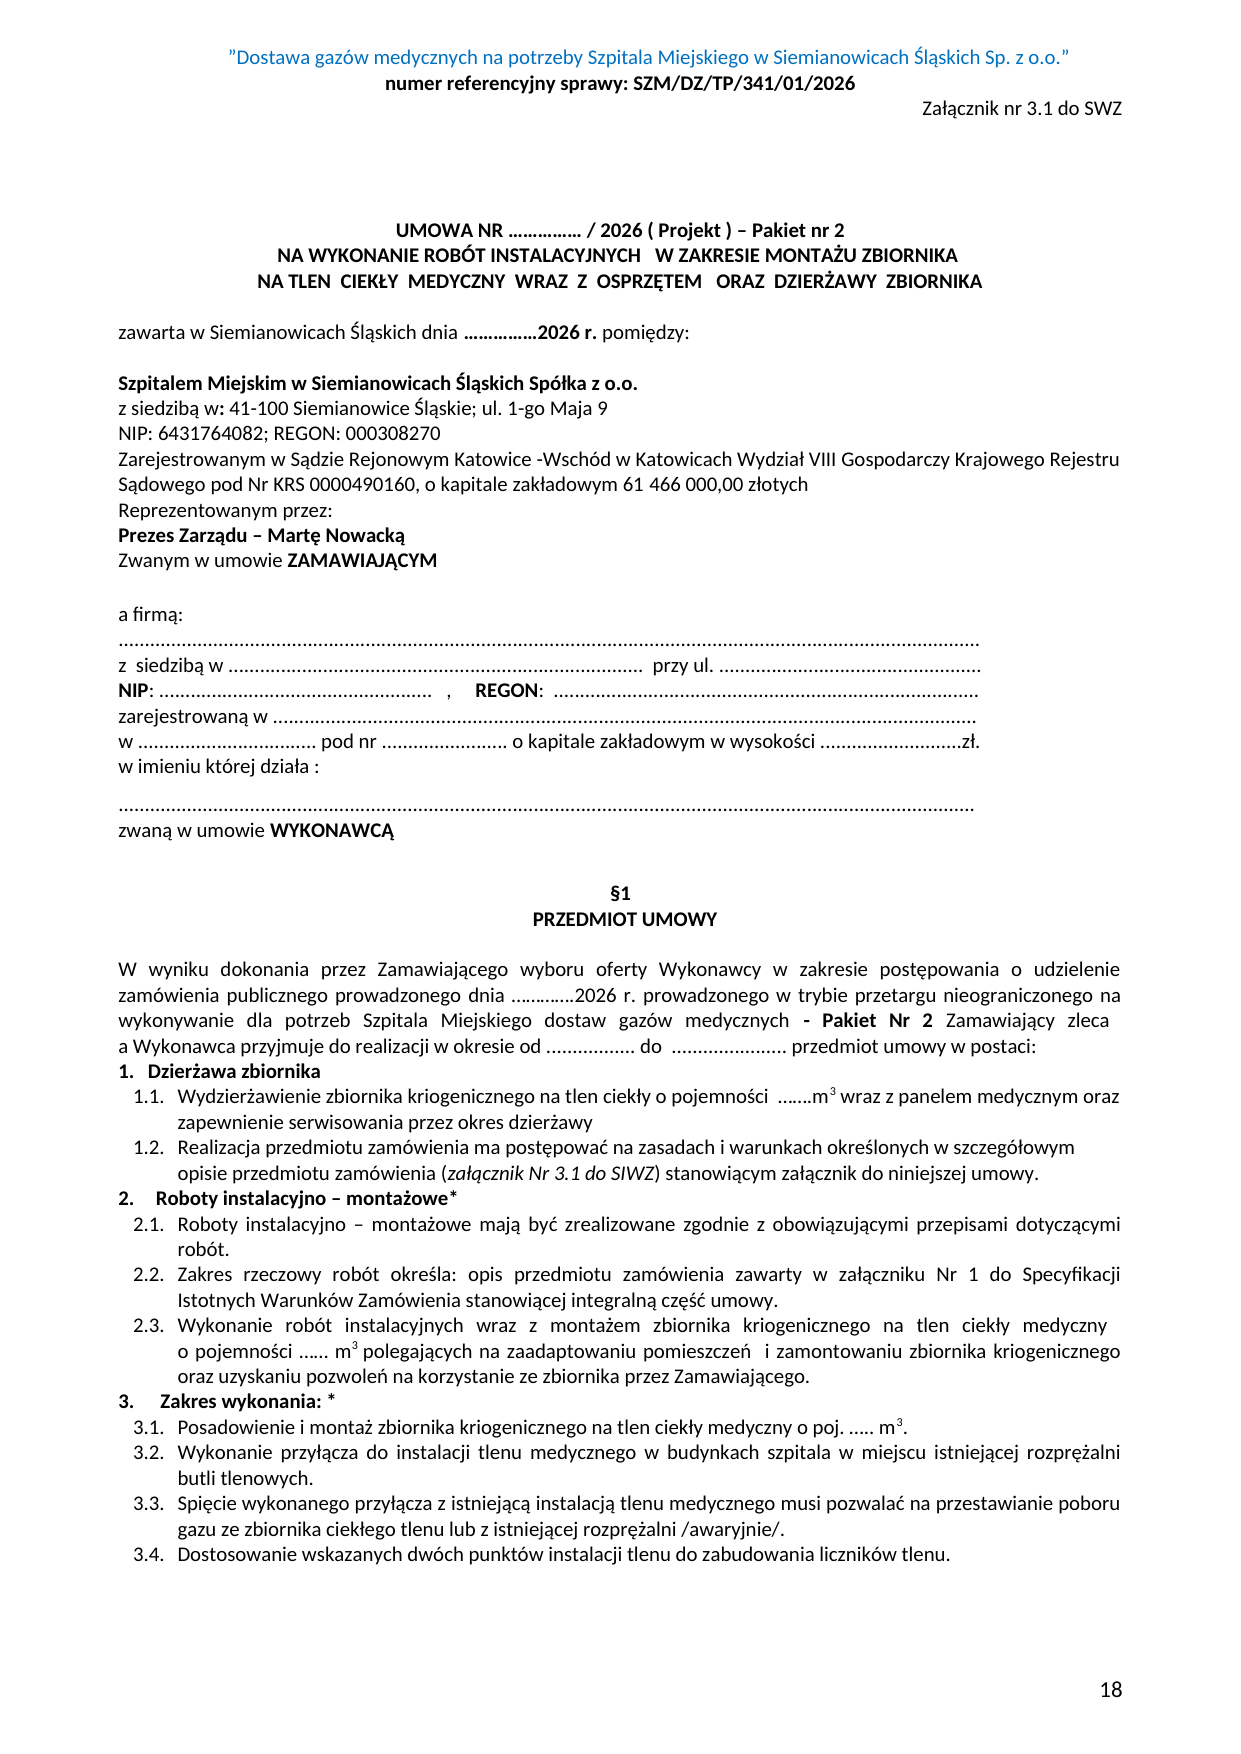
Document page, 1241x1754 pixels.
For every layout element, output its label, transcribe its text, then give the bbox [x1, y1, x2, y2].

list Realizacja przedmiotu zamówienia ma postępować na zasadach i warunkach określonych w szczegółowym opisie przedmiotu zamówienia (załącznik Nr 3.1 do SIWZ) stanowiącym załącznik do niniejszej umowy. [133, 1134, 1122, 1185]
list Wydzierżawienie zbiornika kriogenicznego na tlen ciekły o pojemności …….m3 wraz z panelem medycznym oraz zapewnienie serwisowania przez okres dzierżawy [133, 1084, 1122, 1134]
list Wykonanie robót instalacyjnych wraz z montażem zbiornika kriogenicznego na tlen ciekły medyczny o pojemności …… m3 polegających na zaadaptowaniu pomieszczeń i zamontowaniu zbiornika kriogenicznego oraz uzyskaniu pozwoleń na korzystanie ze zbiornika przez Zamawiającego. [133, 1312, 1122, 1389]
text Szpitalem Miejskim w Siemianowicach Śląskich Spółka z o.o. [118, 370, 1122, 395]
list Posadowienie i montaż zbiornika kriogenicznego na tlen ciekły medyczny o poj. ….. m3. [133, 1414, 1122, 1439]
text Prezes Zarządu – Martę Nowacką [118, 522, 1122, 548]
list Zakres wykonania: * [118, 1389, 1122, 1414]
text a firmą: .................................................................................................................................................................... z siedzibą w ............................................................................... przy ul. .................................................. NIP: .................................................... , REGON: ................................................................................. zarejestrowaną w ...................................................................................................................................... w .................................. pod nr ........................ o kapitale zakładowym w wysokości ...........................zł. [118, 601, 1152, 754]
list Zakres rzeczowy robót określa: opis przedmiotu zamówienia zawarty w załączniku Nr 1 do Specyfikacji Istotnych Warunków Zamówienia stanowiącej integralną część umowy. [133, 1262, 1122, 1312]
text ................................................................................................................................................................... zwaną w umowie WYKONAWCĄ [118, 792, 1152, 842]
text W wyniku dokonania przez Zamawiającego wyboru oferty Wykonawcy w zakresie postępowania o udzielenie zamówienia publicznego prowadzonego dnia ………….2026 r. prowadzonego w trybie przetargu nieograniczonego na wykonywanie dla potrzeb Szpitala Miejskiego dostaw gazów medycznych - Pakiet Nr 2 Zamawiający zleca a Wykonawca przyjmuje do realizacji w okresie od ................. do ...................... przedmiot umowy w postaci: [118, 957, 1122, 1058]
text w imieniu której działa : [118, 754, 1152, 779]
text NIP: 6431764082; REGON: 000308270 [118, 421, 1122, 446]
list Wykonanie przyłącza do instalacji tlenu medycznego w budynkach szpitala w miejscu istniejącej rozprężalni butli tlenowych. [133, 1439, 1122, 1490]
list Roboty instalacyjno – montażowe mają być zrealizowane zgodnie z obowiązującymi przepisami dotyczącymi robót. [133, 1211, 1122, 1262]
text z siedzibą w: 41-100 Siemianowice Śląskie; ul. 1-go Maja 9 [118, 395, 1122, 421]
text Zwanym w umowie ZAMAWIAJĄCYM [118, 548, 1122, 601]
text Reprezentowanym przez: [118, 497, 1122, 522]
text zawarta w Siemianowicach Śląskich dnia ……………2026 r. pomiędzy: [118, 319, 1152, 344]
list Roboty instalacyjno – montażowe* [118, 1185, 1122, 1211]
text PRZEDMIOT UMOWY [118, 906, 1122, 931]
text Zarejestrowanym w Sądzie Rejonowym Katowice -Wschód w Katowicach Wydział VIII Gospodarczy Krajowego Rejestru Sądowego pod Nr KRS 0000490160, o kapitale zakładowym 61 466 000,00 złotych [118, 446, 1122, 497]
list Dzierżawa zbiornika [118, 1058, 1122, 1084]
text UMOWA NR …………… / 2026 ( Projekt ) – Pakiet nr 2 NA WYKONANIE ROBÓT INSTALACYJNYCH W ZAKRESIE MONTAŻU ZBIORNIKA NA TLEN CIEKŁY MEDYCZNY WRAZ Z OSPRZĘTEM ORAZ DZIERŻAWY ZBIORNIKA [118, 217, 1122, 293]
list Dostosowanie wskazanych dwóch punktów instalacji tlenu do zabudowania liczników tlenu. [133, 1541, 1122, 1567]
text §1 [118, 855, 1122, 906]
list Spięcie wykonanego przyłącza z istniejącą instalacją tlenu medycznego musi pozwalać na przestawianie poboru gazu ze zbiornika ciekłego tlenu lub z istniejącej rozprężalni /awaryjnie/. [133, 1490, 1122, 1541]
